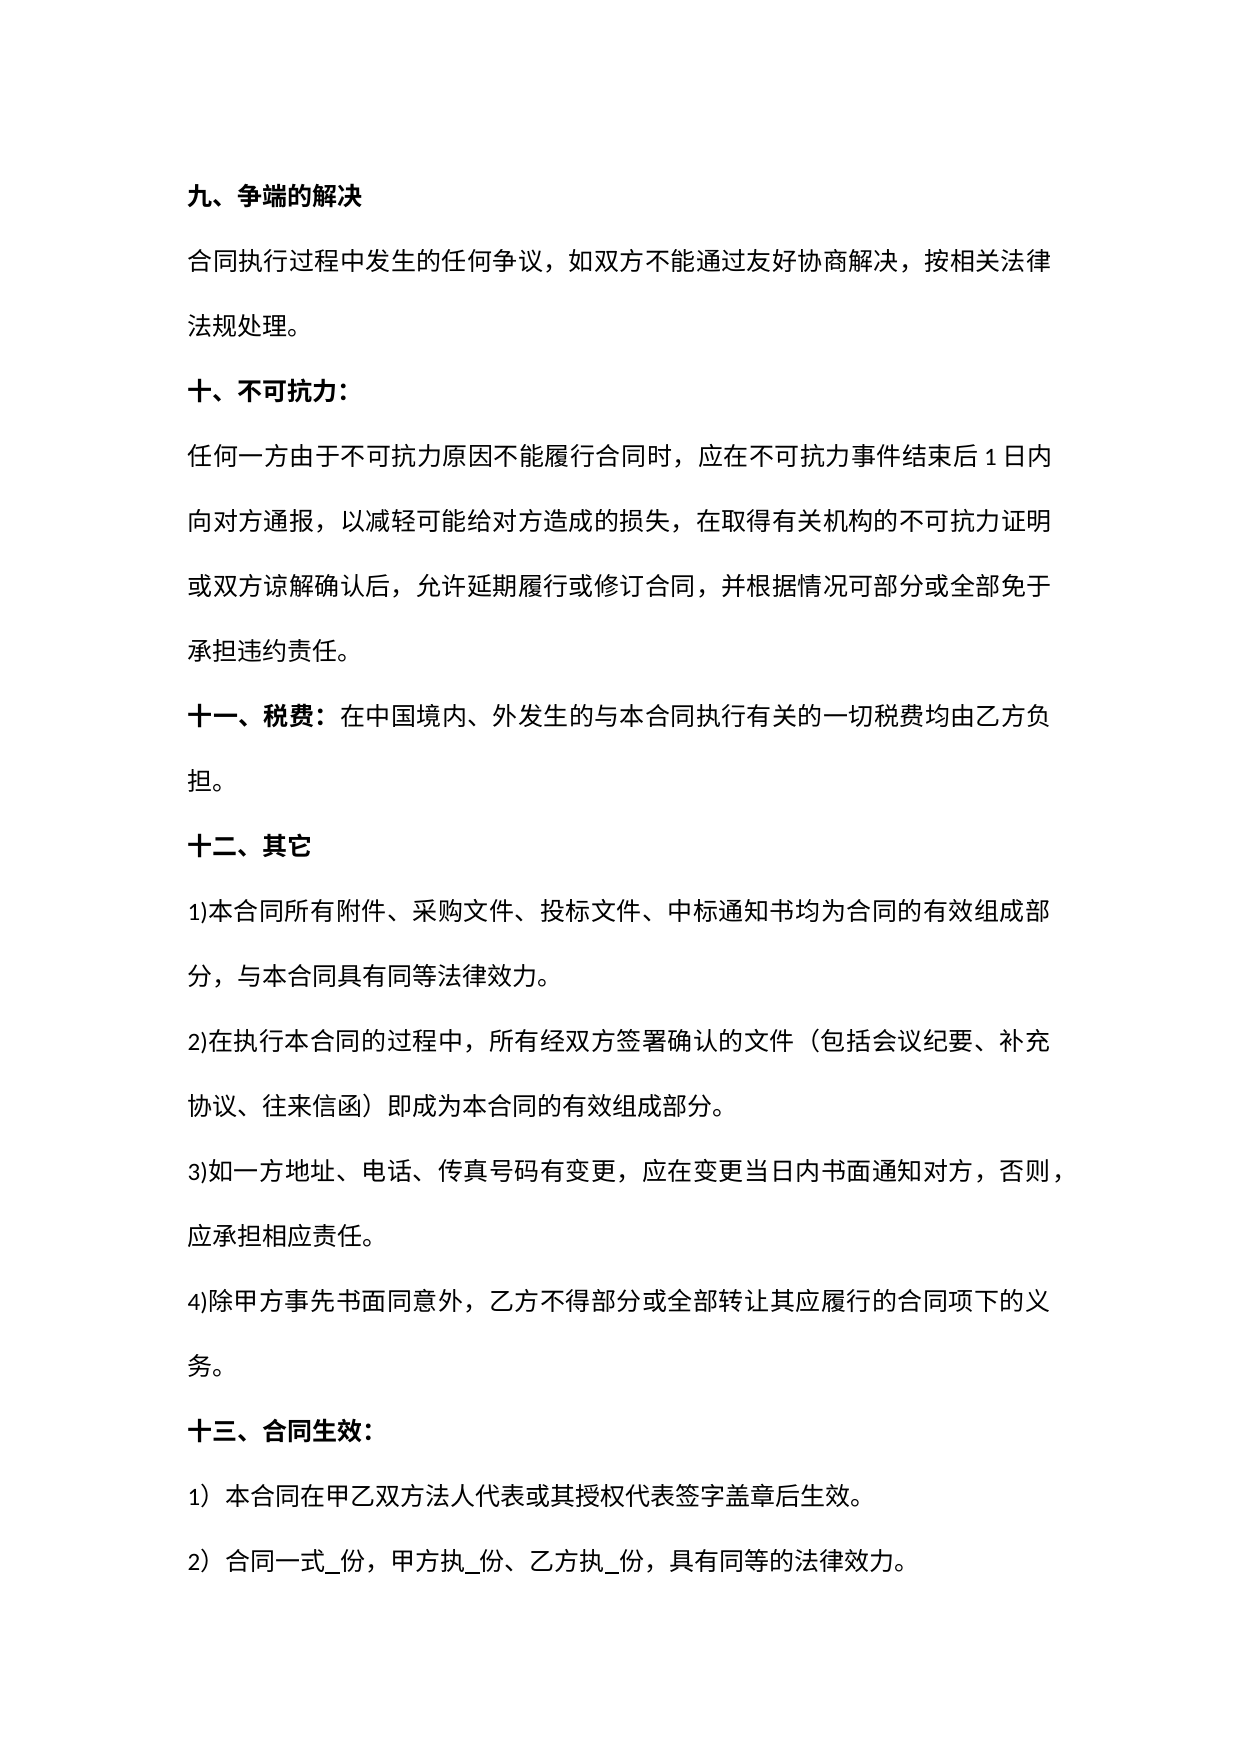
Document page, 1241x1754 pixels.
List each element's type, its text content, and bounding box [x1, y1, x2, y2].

text 1)本合同所有附件、采购文件、投标文件、中标通知书均为合同的有效组成部分，与本合同具有同等法律效力。 [187, 877, 1053, 1007]
text 3)如一方地址、电话、传真号码有变更，应在变更当日内书面通知对方，否则，应承担相应责任。 [187, 1137, 1053, 1267]
text 1）本合同在甲乙双方法人代表或其授权代表签字盖章后生效。 [187, 1462, 1053, 1527]
text 合同执行过程中发生的任何争议，如双方不能通过友好协商解决，按相关法律法规处理。 [187, 227, 1053, 357]
text 任何一方由于不可抗力原因不能履行合同时，应在不可抗力事件结束后1日内向对方通报，以减轻可能给对方造成的损失，在取得有关机构的不可抗力证明或双方谅解确认后，允许延期履行或修订合同，并根据情况可部分或全部免于承担违约责任。 [187, 422, 1053, 682]
text 2)在执行本合同的过程中，所有经双方签署确认的文件（包括会议纪要、补充协议、往来信函）即成为本合同的有效组成部分。 [187, 1007, 1053, 1137]
text 十三、合同生效： [187, 1397, 1053, 1462]
text 十二、其它 [187, 812, 1053, 877]
text 2）合同一式 份，甲方执 份、乙方执 份，具有同等的法律效力。 [187, 1527, 1053, 1592]
text 九、争端的解决 [187, 162, 1053, 227]
text 4)除甲方事先书面同意外，乙方不得部分或全部转让其应履行的合同项下的义务。 [187, 1267, 1053, 1397]
text 十一、税费：在中国境内、外发生的与本合同执行有关的一切税费均由乙方负担。 [187, 682, 1053, 812]
text 十、不可抗力： [187, 357, 1053, 422]
